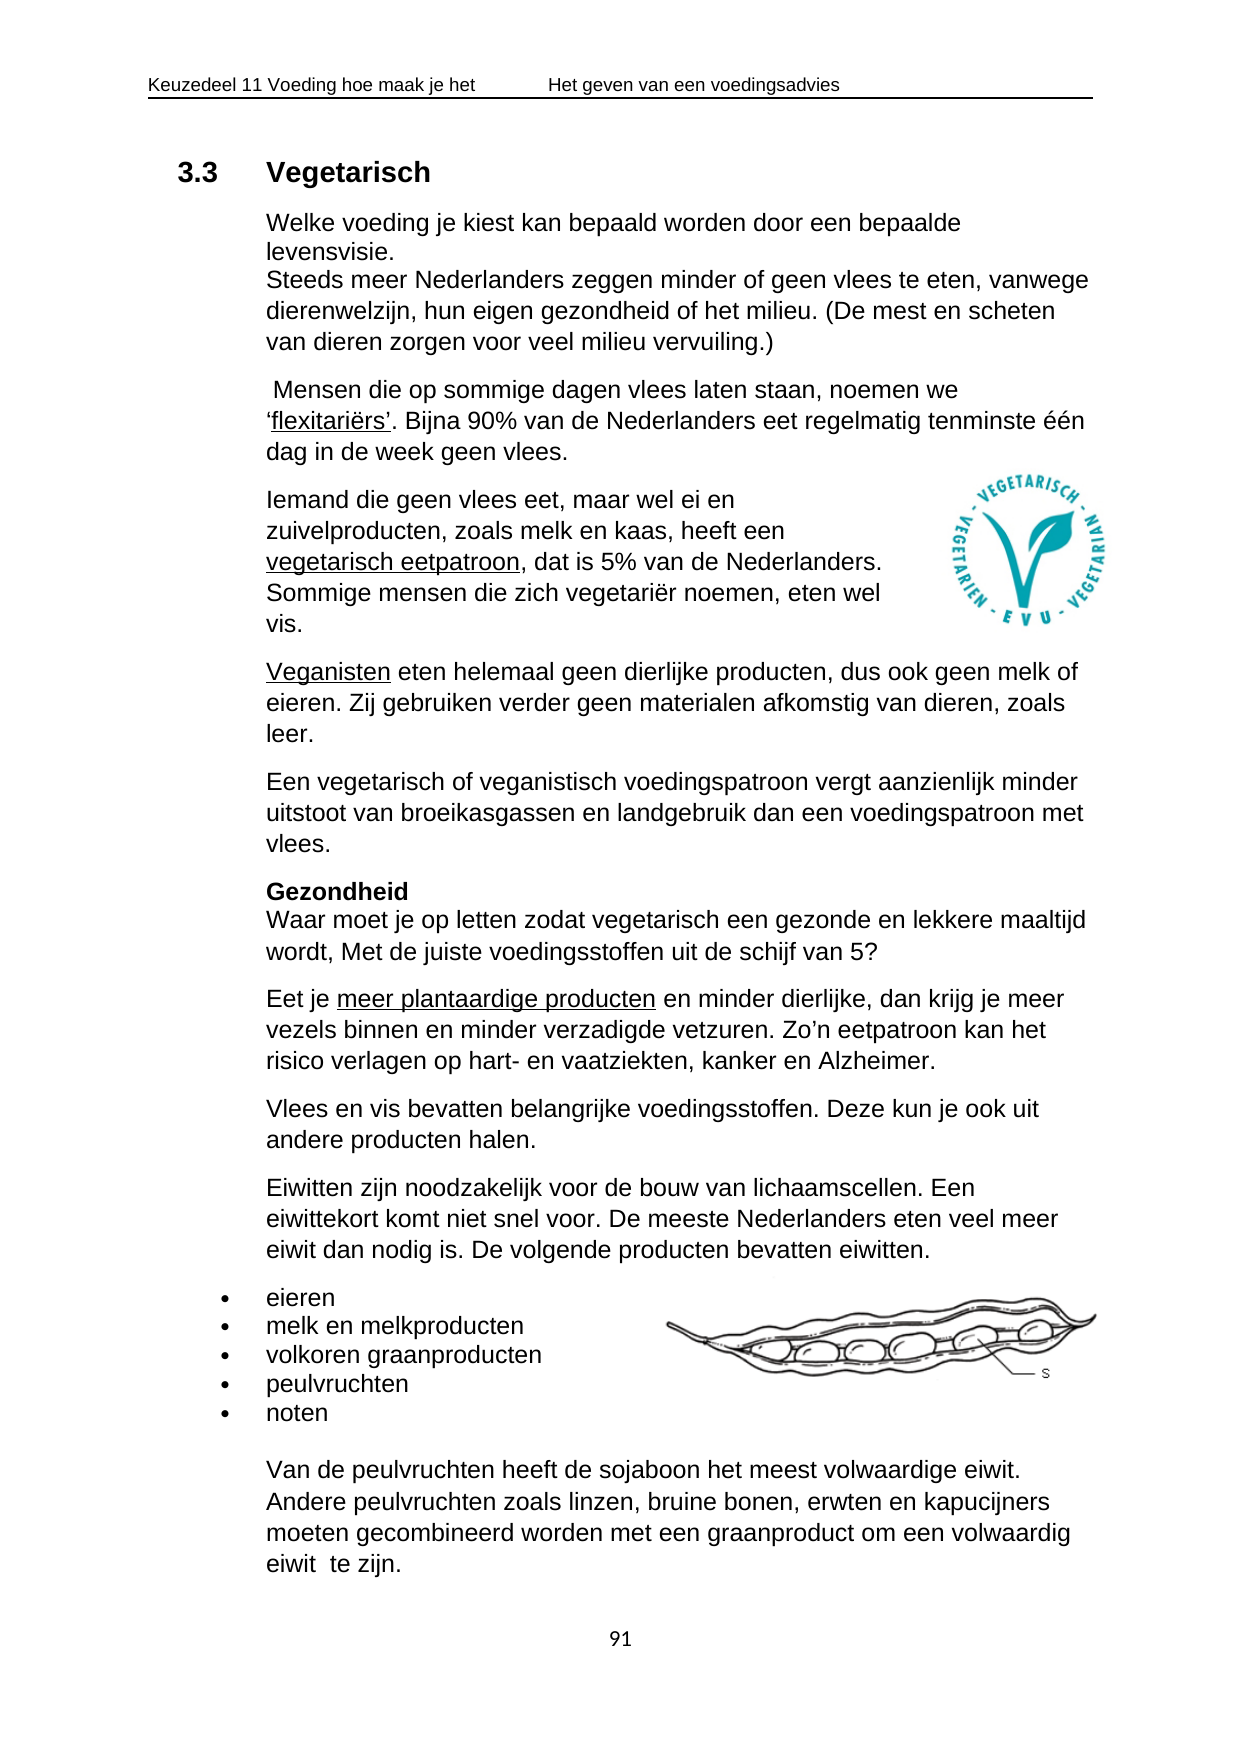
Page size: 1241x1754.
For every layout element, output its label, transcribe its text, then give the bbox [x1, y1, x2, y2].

text Veganisten eten helemaal geen dierlijke producten, dus ook geen melk of eieren. Zij gebruiken verder geen materialen afkomstig van dieren, zoals leer. [266, 657, 1093, 748]
text Een vegetarisch of veganistisch voedingspatroon vergt aanzienlijk minder uitstoot van broeikasgassen en landgebruik dan een voedingspatroon met vlees. [266, 767, 1093, 858]
text Gezondheid [266, 877, 1093, 906]
text Vlees en vis bevatten belangrijke voedingsstoffen. Deze kun je ook uit andere producten halen. [266, 1094, 1093, 1154]
list eieren [221, 1283, 646, 1311]
text 3.3 Vegetarisch [177, 155, 1093, 188]
text Eet je meer plantaardige producten en minder dierlijke, dan krijg je meer vezels binnen en minder verzadigde vetzuren. Zo’n eetpatroon kan het risico verlagen op hart- en vaatziekten, kanker en Alzheimer. [266, 984, 1093, 1075]
picture [923, 452, 1128, 656]
text Iemand die geen vlees eet, maar wel ei en zuivelproducten, zoals melk en kaas, heeft een vegetarisch eetpatroon, dat is 5% van de Nederlanders. Sommige mensen die zich vegetariër noemen, eten wel vis. [266, 485, 923, 638]
picture [646, 1276, 1111, 1392]
text Eiwitten zijn noodzakelijk voor de bouw van lichaamscellen. Een eiwittekort komt niet snel voor. De meeste Nederlanders eten veel meer eiwit dan nodig is. De volgende producten bevatten eiwitten. [266, 1173, 1093, 1264]
text Van de peulvruchten heeft de sojaboon het meest volwaardige eiwit. Andere peulvruchten zoals linzen, bruine bonen, erwten en kapucijners moeten gecombineerd worden met een graanproduct om een volwaardig eiwit te zijn. [266, 1456, 1093, 1608]
text Welke voeding je kiest kan bepaald worden door een bepaalde levensvisie. [266, 208, 1093, 265]
list volkoren graanproducten [221, 1340, 646, 1369]
text Waar moet je op letten zodat vegetarisch een gezonde en lekkere maaltijd wordt, Met de juiste voedingsstoffen uit de schijf van 5? [266, 906, 1093, 965]
text Mensen die op sommige dagen vlees laten staan, noemen we ‘flexitariërs’. Bijna 90% van de Nederlanders eet regelmatig tenminste één dag in de week geen vlees. [266, 375, 1093, 466]
text Steeds meer Nederlanders zeggen minder of geen vlees te eten, vanwege dierenwelzijn, hun eigen gezondheid of het milieu. (De mest en scheten van dieren zorgen voor veel milieu vervuiling.) [266, 265, 1093, 356]
list peulvruchten [221, 1369, 1093, 1398]
list melk en melkproducten [221, 1311, 646, 1340]
list noten [221, 1398, 1093, 1427]
